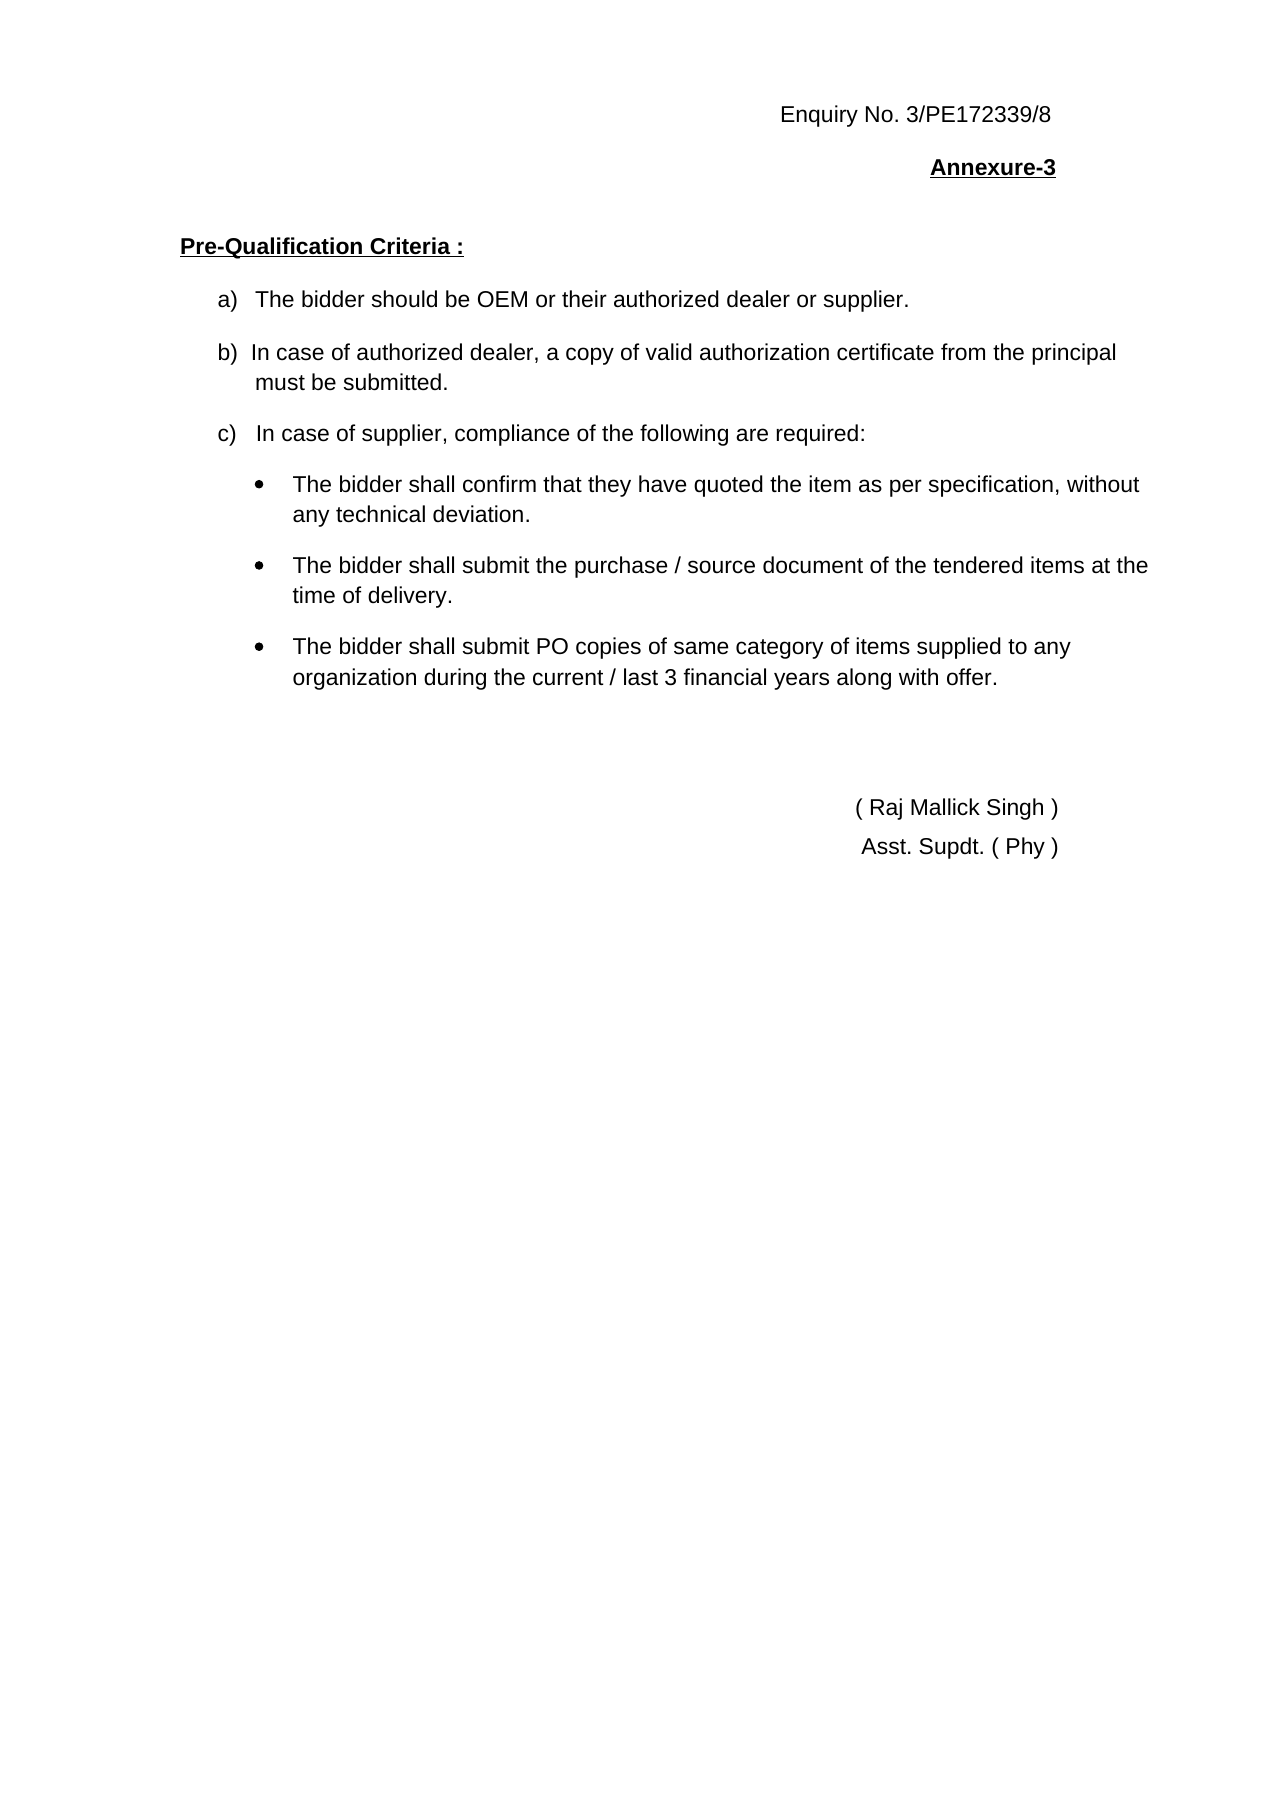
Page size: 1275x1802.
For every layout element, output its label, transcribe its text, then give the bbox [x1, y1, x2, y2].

text b) In case of authorized dealer, a copy of valid authorization certificate from the principal must be submitted. [217, 338, 1155, 395]
text Enquiry No. 3/PE172339/8 [180, 101, 1155, 128]
list The bidder shall confirm that they have quoted the item as per specification, without any technical deviation. [255, 471, 1155, 527]
text Pre-Qualification Criteria : [180, 233, 1155, 259]
text Asst. Supdt. ( Phy ) [180, 833, 1155, 859]
list The bidder shall submit PO copies of same category of items supplied to any organization during the current / last 3 financial years along with offer. [255, 633, 1155, 690]
text Annexure-3 [855, 154, 1155, 180]
list The bidder shall submit the purchase / source document of the tendered items at the time of delivery. [255, 552, 1155, 609]
list The bidder should be OEM or their authorized dealer or supplier. [217, 286, 1155, 312]
text ( Raj Mallick Singh ) [180, 793, 1155, 820]
text c) In case of supplier, compliance of the following are required: [217, 420, 1155, 446]
